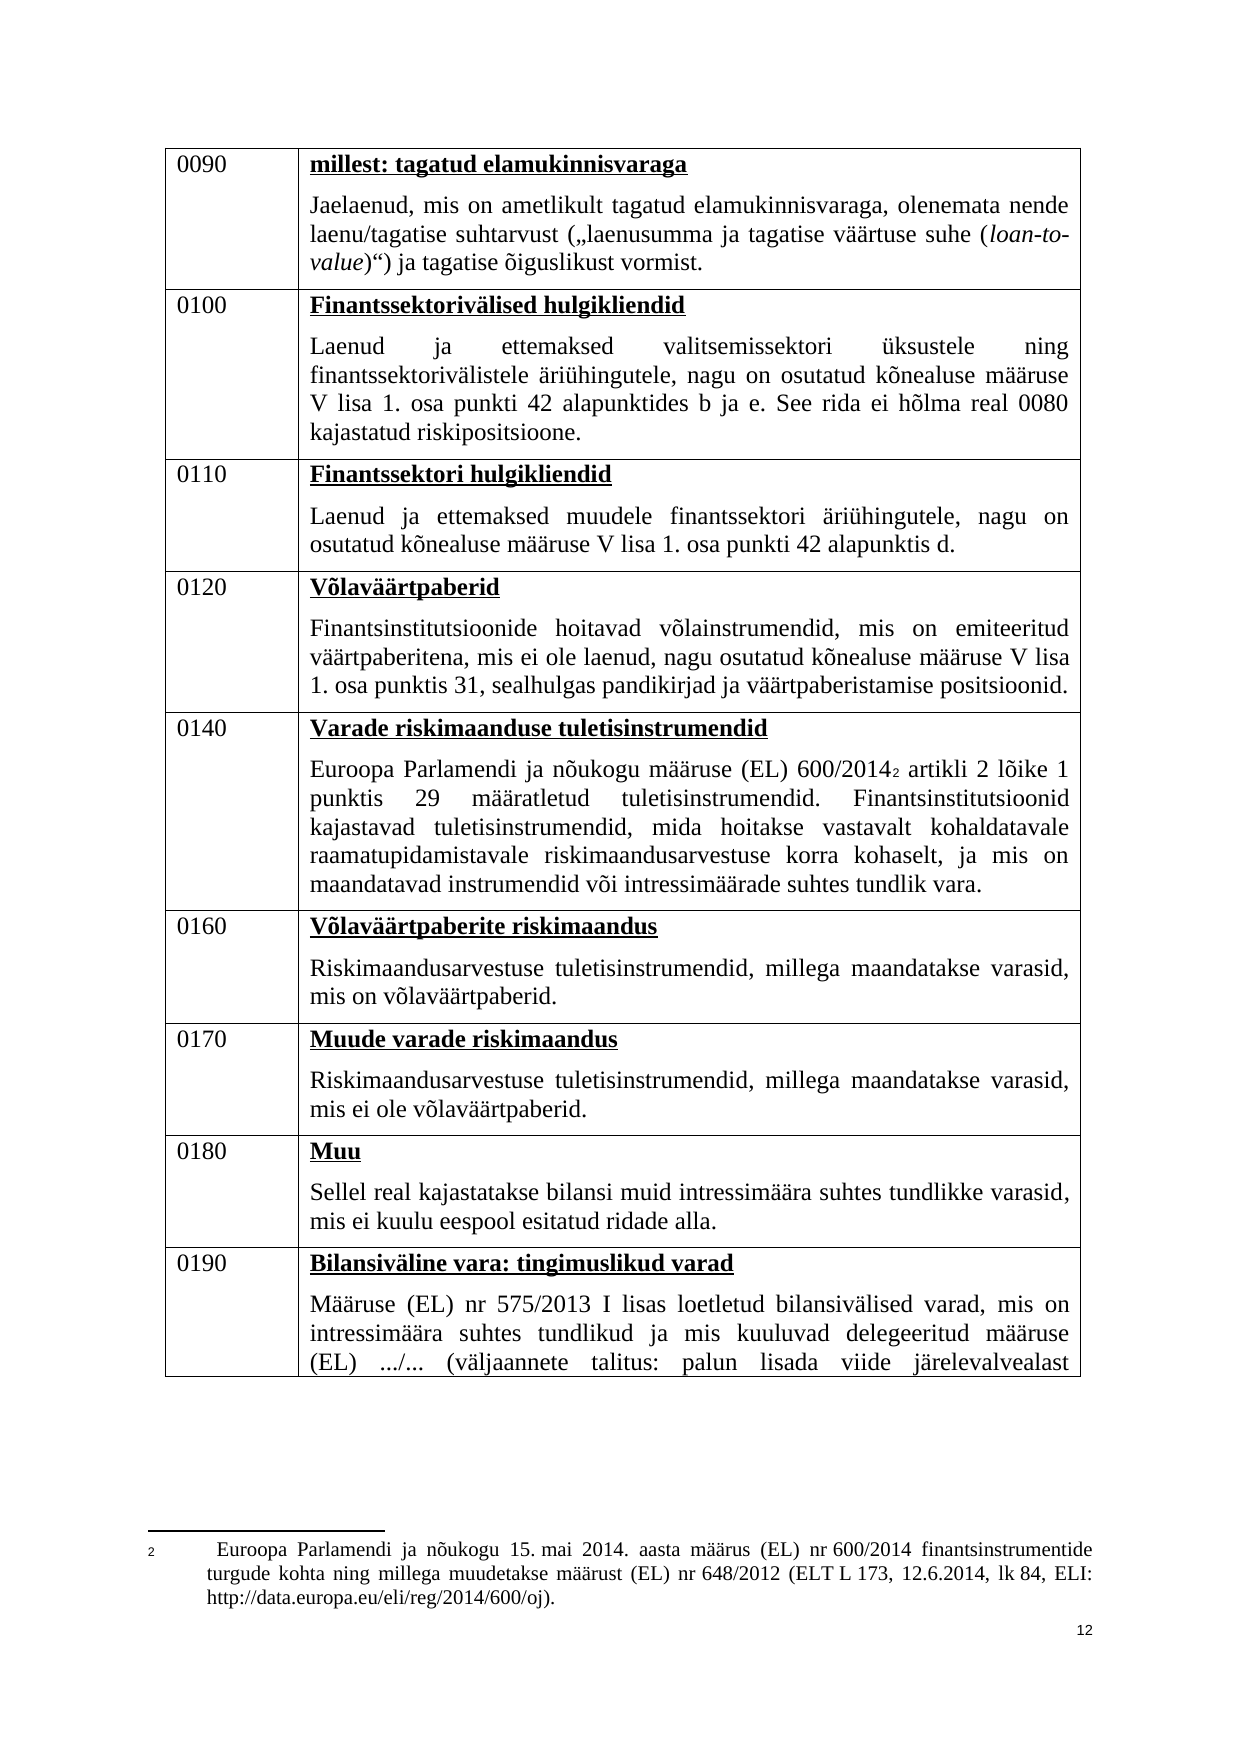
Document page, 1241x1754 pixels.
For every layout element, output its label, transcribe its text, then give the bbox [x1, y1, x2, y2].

table_cell 0170 [166, 1024, 298, 1135]
table_cell 0180 [166, 1136, 298, 1247]
table_cell Võlaväärtpaberid Finantsinstitutsioonide hoitavad võlainstrumendid, mis on emiteeritud väärtpaberitena, mis ei ole laenud, nagu osutatud kõnealuse määruse V lisa 1. osa punktis 31, sealhulgas pandikirjad ja väärtpaberistamise positsioonid. [299, 572, 1080, 712]
table_cell 0160 [166, 911, 298, 1023]
table_cell 0140 [166, 713, 298, 910]
table_cell 0110 [166, 460, 298, 571]
table_cell 0190 [166, 1248, 298, 1376]
table_cell 0120 [166, 572, 298, 712]
table_cell 0090 [166, 149, 298, 289]
table_cell Finantssektorivälised hulgikliendid Laenud ja ettemaksed valitsemissektori üksustele ning finantssektorivälistele äriühingutele, nagu on osutatud kõnealuse määruse V lisa 1. osa punkti 42 alapunktides b ja e. See rida ei hõlma real 0080 kajastatud riskipositsioone. [299, 290, 1080, 458]
table_cell 0100 [166, 290, 298, 458]
table_cell millest: tagatud elamukinnisvaraga Jaelaenud, mis on ametlikult tagatud elamukinnisvaraga, olenemata nende laenu/tagatise suhtarvust („laenusumma ja tagatise väärtuse suhe (loan-to-value)“) ja tagatise õiguslikust vormist. [299, 149, 1080, 289]
table_cell Muu Sellel real kajastatakse bilansi muid intressimäära suhtes tundlikke varasid, mis ei kuulu eespool esitatud ridade alla. [299, 1136, 1080, 1247]
table_cell Varade riskimaanduse tuletisinstrumendid Euroopa Parlamendi ja nõukogu määruse (EL) 600/2014 artikli 2 lõike 1 punktis 29 määratletud tuletisinstrumendid. Finantsinstitutsioonid kajastavad tuletisinstrumendid, mida hoitakse vastavalt kohaldatavale raamatupidamistavale riskimaandusarvestuse korra kohaselt, ja mis on maandatavad instrumendid või intressimäärade suhtes tundlik vara. [299, 713, 1080, 910]
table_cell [299, 1248, 1080, 1376]
table_cell Muude varade riskimaandus Riskimaandusarvestuse tuletisinstrumendid, millega maandatakse varasid, mis ei ole võlaväärtpaberid. [299, 1024, 1080, 1135]
table_cell Võlaväärtpaberite riskimaandus Riskimaandusarvestuse tuletisinstrumendid, millega maandatakse varasid, mis on võlaväärtpaberid. [299, 911, 1080, 1023]
table_cell Finantssektori hulgikliendid Laenud ja ettemaksed muudele finantssektori äriühingutele, nagu on osutatud kõnealuse määruse V lisa 1. osa punkti 42 alapunktis d. [299, 460, 1080, 571]
